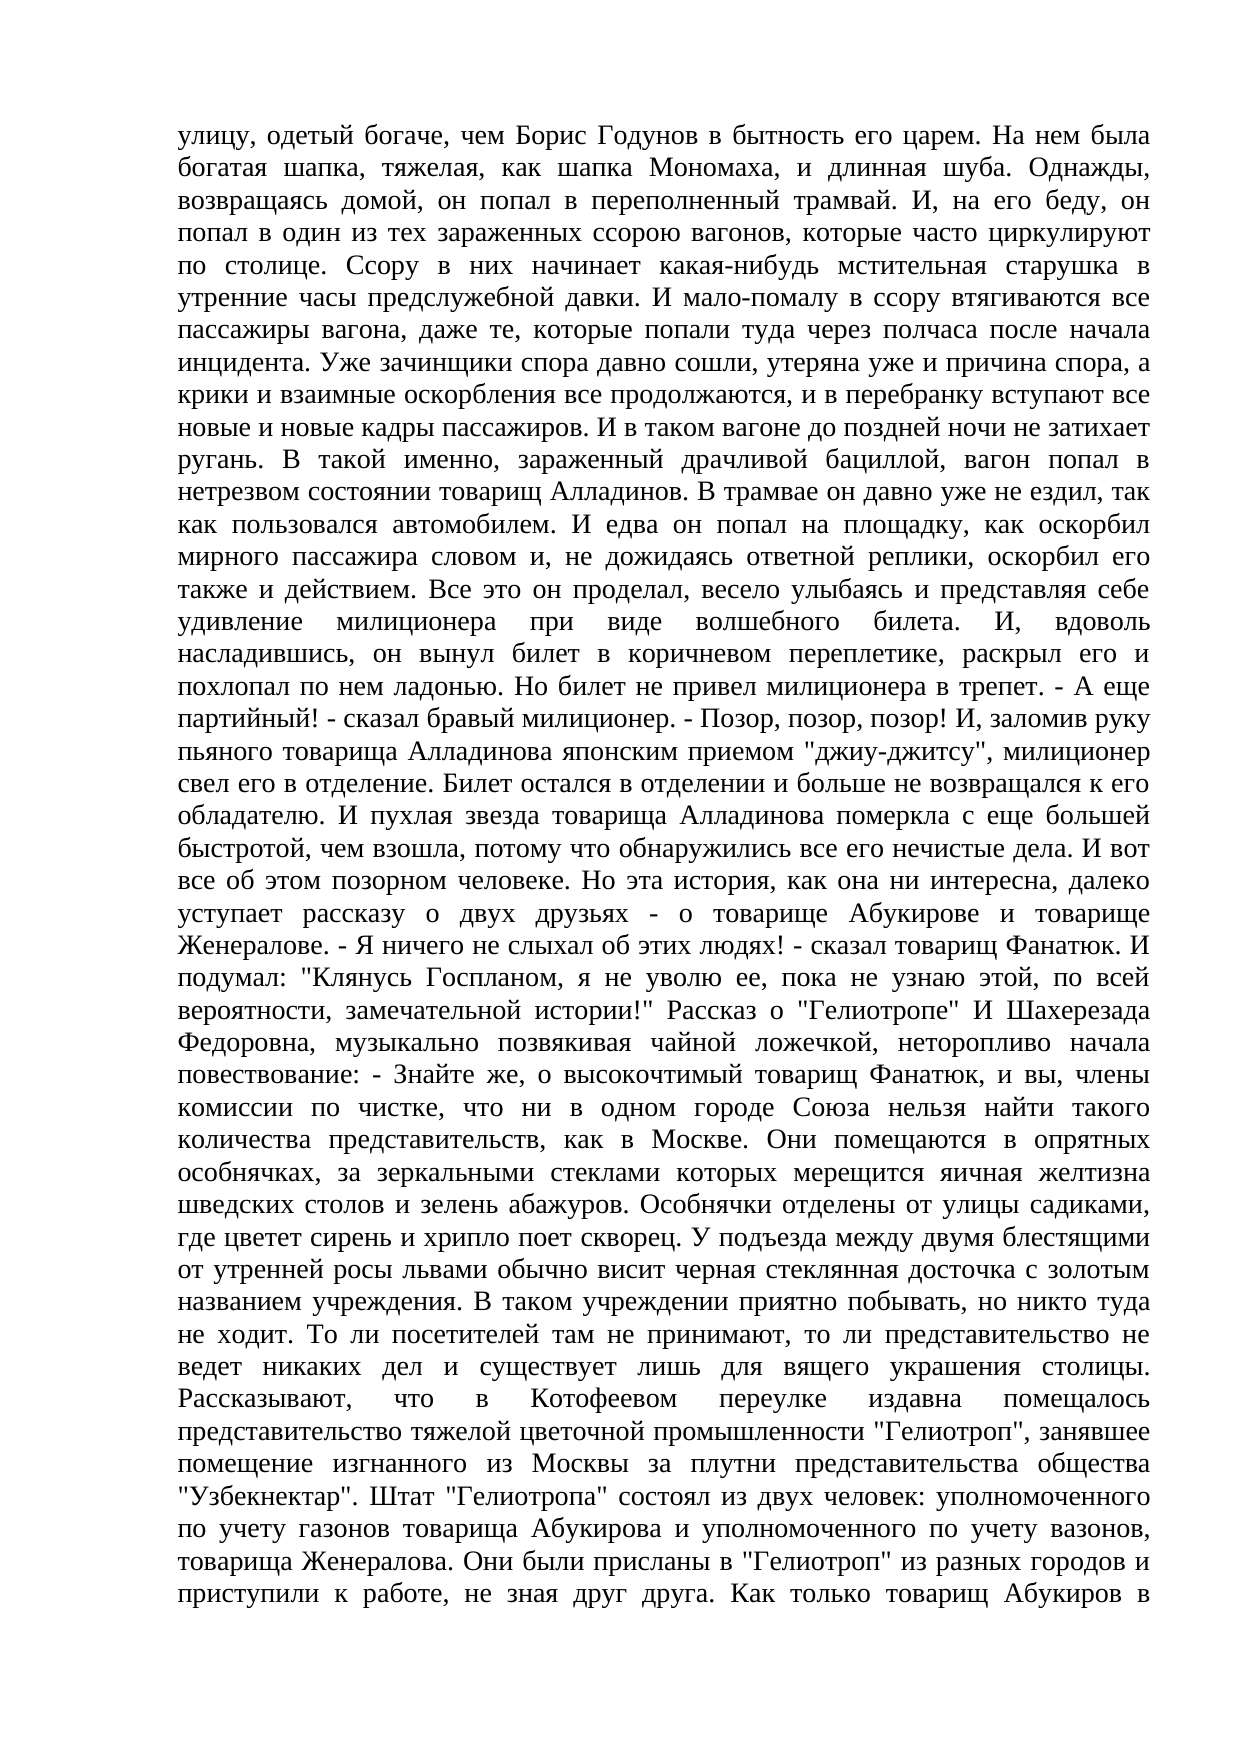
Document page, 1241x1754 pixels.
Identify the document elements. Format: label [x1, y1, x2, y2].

text [177, 118, 1152, 1608]
